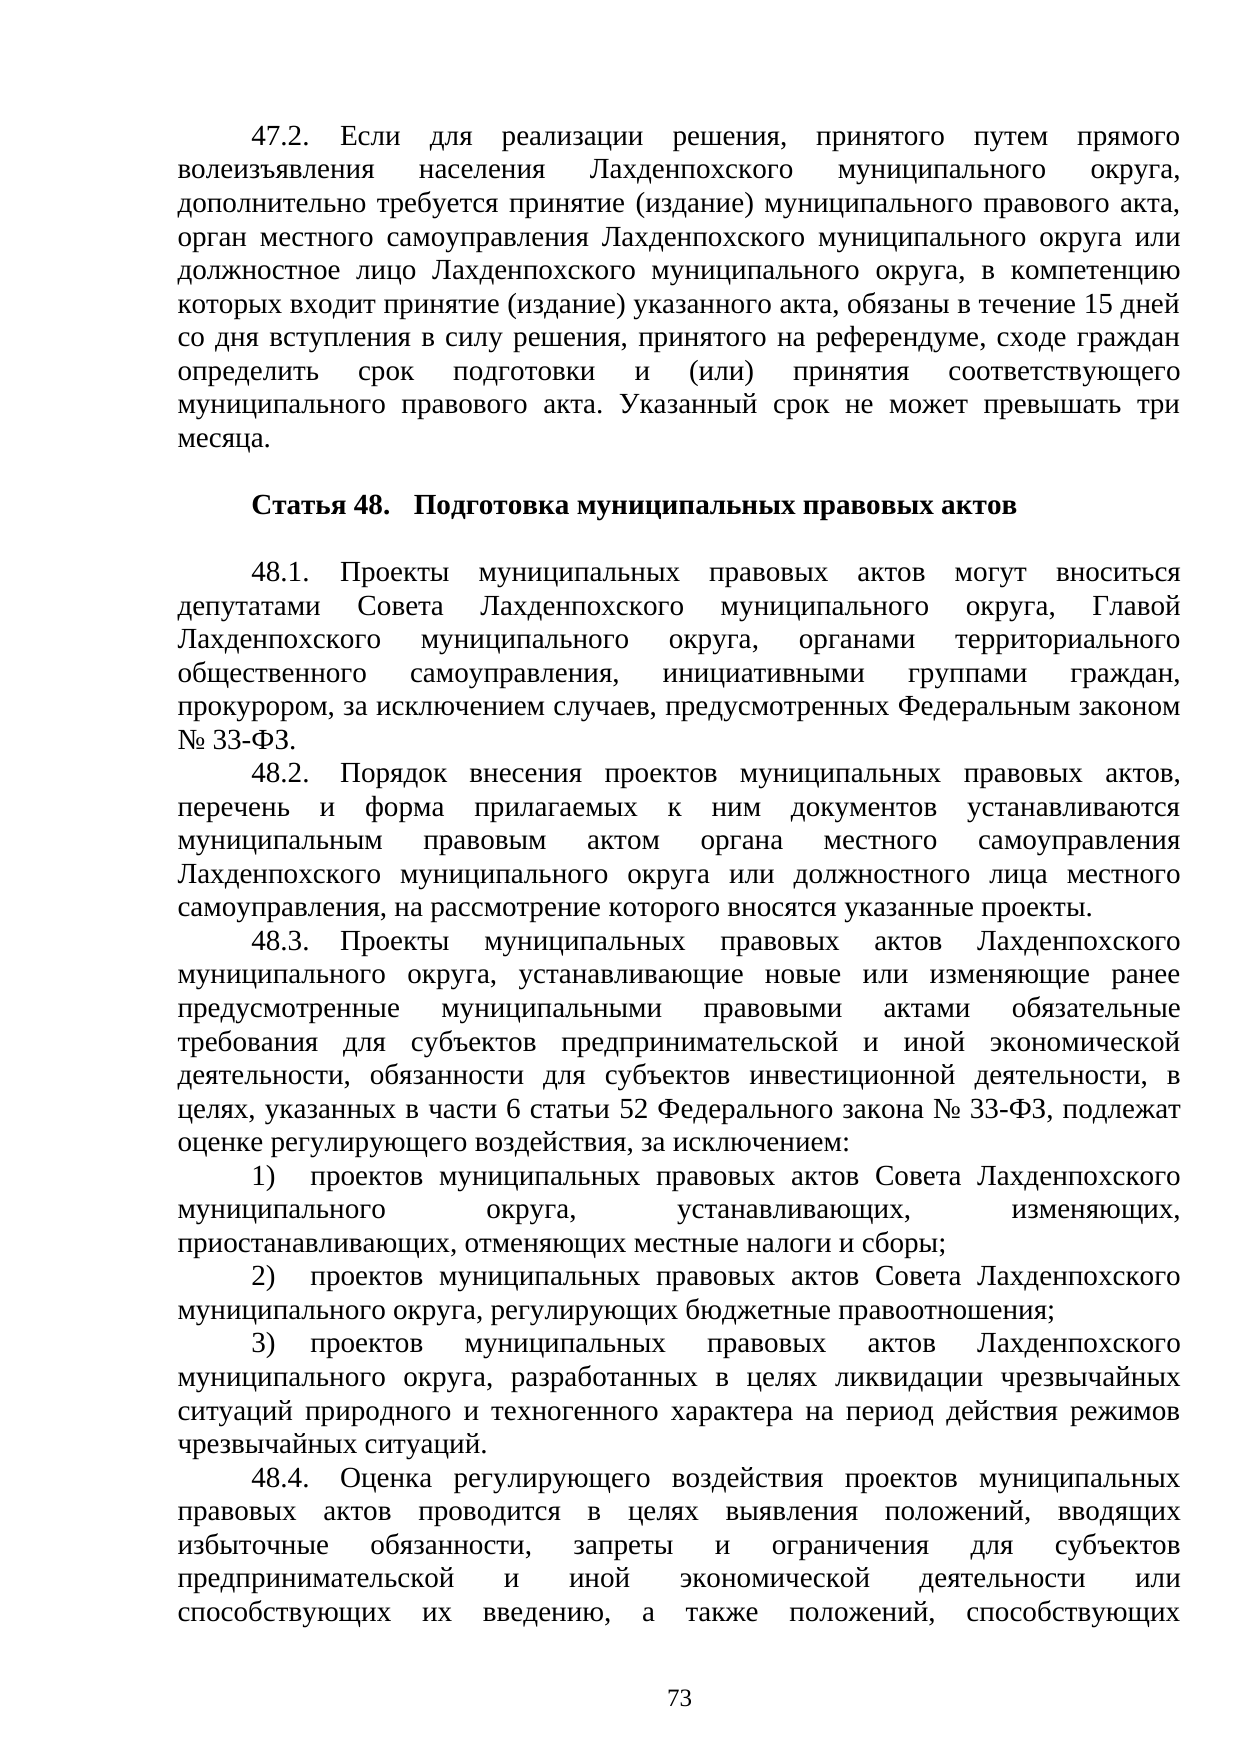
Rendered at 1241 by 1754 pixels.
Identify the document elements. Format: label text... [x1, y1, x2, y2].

list проектов муниципальных правовых актов Лахденпохского муниципального округа, разработанных в целях ликвидации чрезвычайных ситуаций природного и техногенного характера на период действия режимов чрезвычайных ситуаций. [177, 1326, 1181, 1460]
list Проекты муниципальных правовых актов Лахденпохского муниципального округа, устанавливающие новые или изменяющие ранее предусмотренные муниципальными правовыми актами обязательные требования для субъектов предпринимательской и иной экономической деятельности, обязанности для субъектов инвестиционной деятельности, в целях, указанных в части 6 статьи 52 Федерального закона № 33-ФЗ, подлежат оценке регулирующего воздействия, за исключением: [177, 923, 1181, 1158]
list Проекты муниципальных правовых актов могут вноситься депутатами Совета Лахденпохского муниципального округа, Главой Лахденпохского муниципального округа, органами территориального общественного самоуправления, инициативными группами граждан, прокурором, за исключением случаев, предусмотренных Федеральным законом № 33-ФЗ. [177, 554, 1181, 755]
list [177, 1460, 1181, 1627]
list Если для реализации решения, принятого путем прямого волеизъявления населения Лахденпохского муниципального округа, дополнительно требуется принятие (издание) муниципального правового акта, орган местного самоуправления Лахденпохского муниципального округа или должностное лицо Лахденпохского муниципального округа, в компетенцию которых входит принятие (издание) указанного акта, обязаны в течение 15 дней со дня вступления в силу решения, принятого на референдуме, сходе граждан определить срок подготовки и (или) принятия соответствующего муниципального правового акта. Указанный срок не может превышать три месяца. [177, 118, 1181, 453]
list Порядок внесения проектов муниципальных правовых актов, перечень и форма прилагаемых к ним документов устанавливаются муниципальным правовым актом органа местного самоуправления Лахденпохского муниципального округа или должностного лица местного самоуправления, на рассмотрение которого вносятся указанные проекты. [177, 755, 1181, 923]
list проектов муниципальных правовых актов Совета Лахденпохского муниципального округа, регулирующих бюджетные правоотношения; [177, 1258, 1181, 1326]
list Подготовка муниципальных правовых актов [177, 487, 1181, 521]
list проектов муниципальных правовых актов Совета Лахденпохского муниципального округа, устанавливающих, изменяющих, приостанавливающих, отменяющих местные налоги и сборы; [177, 1158, 1181, 1258]
